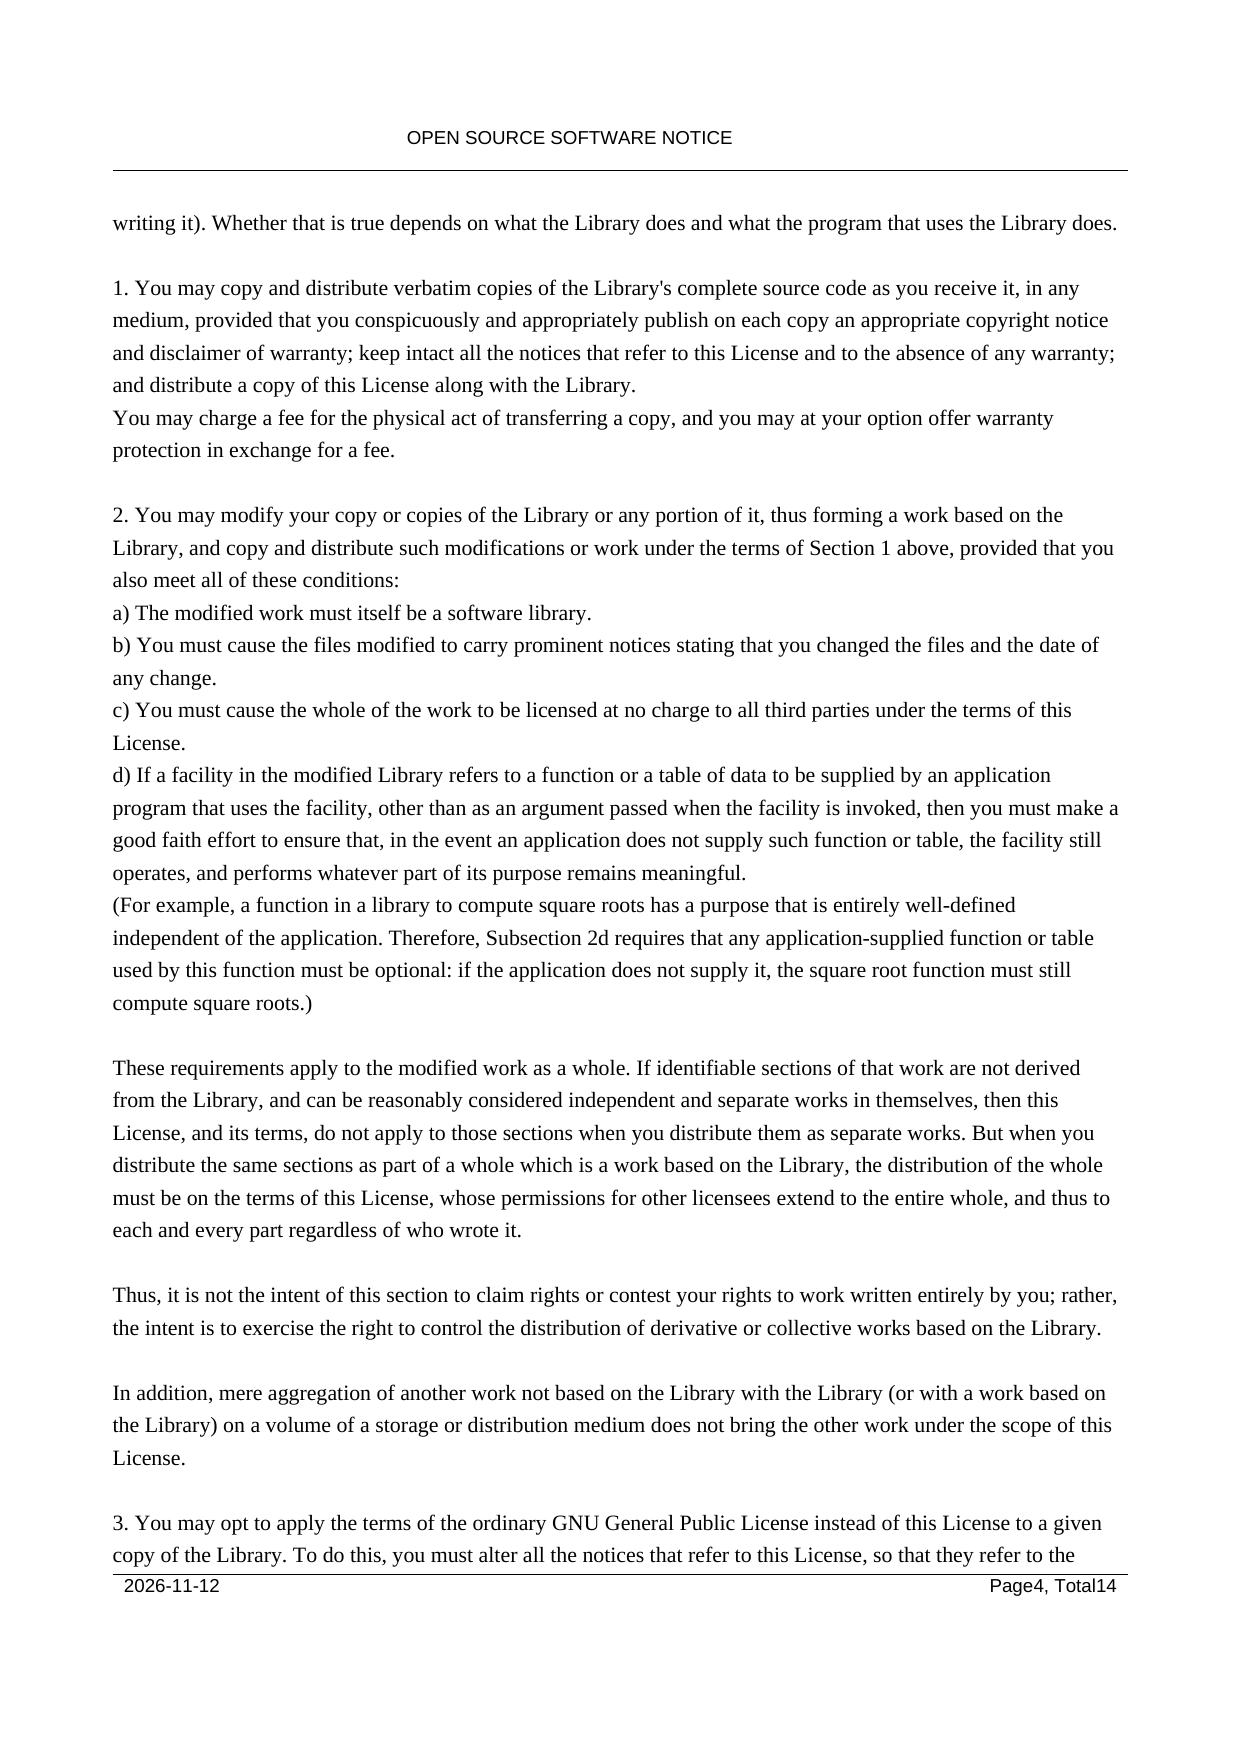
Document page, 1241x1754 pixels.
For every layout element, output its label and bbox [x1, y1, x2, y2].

text [112, 206, 1128, 1571]
